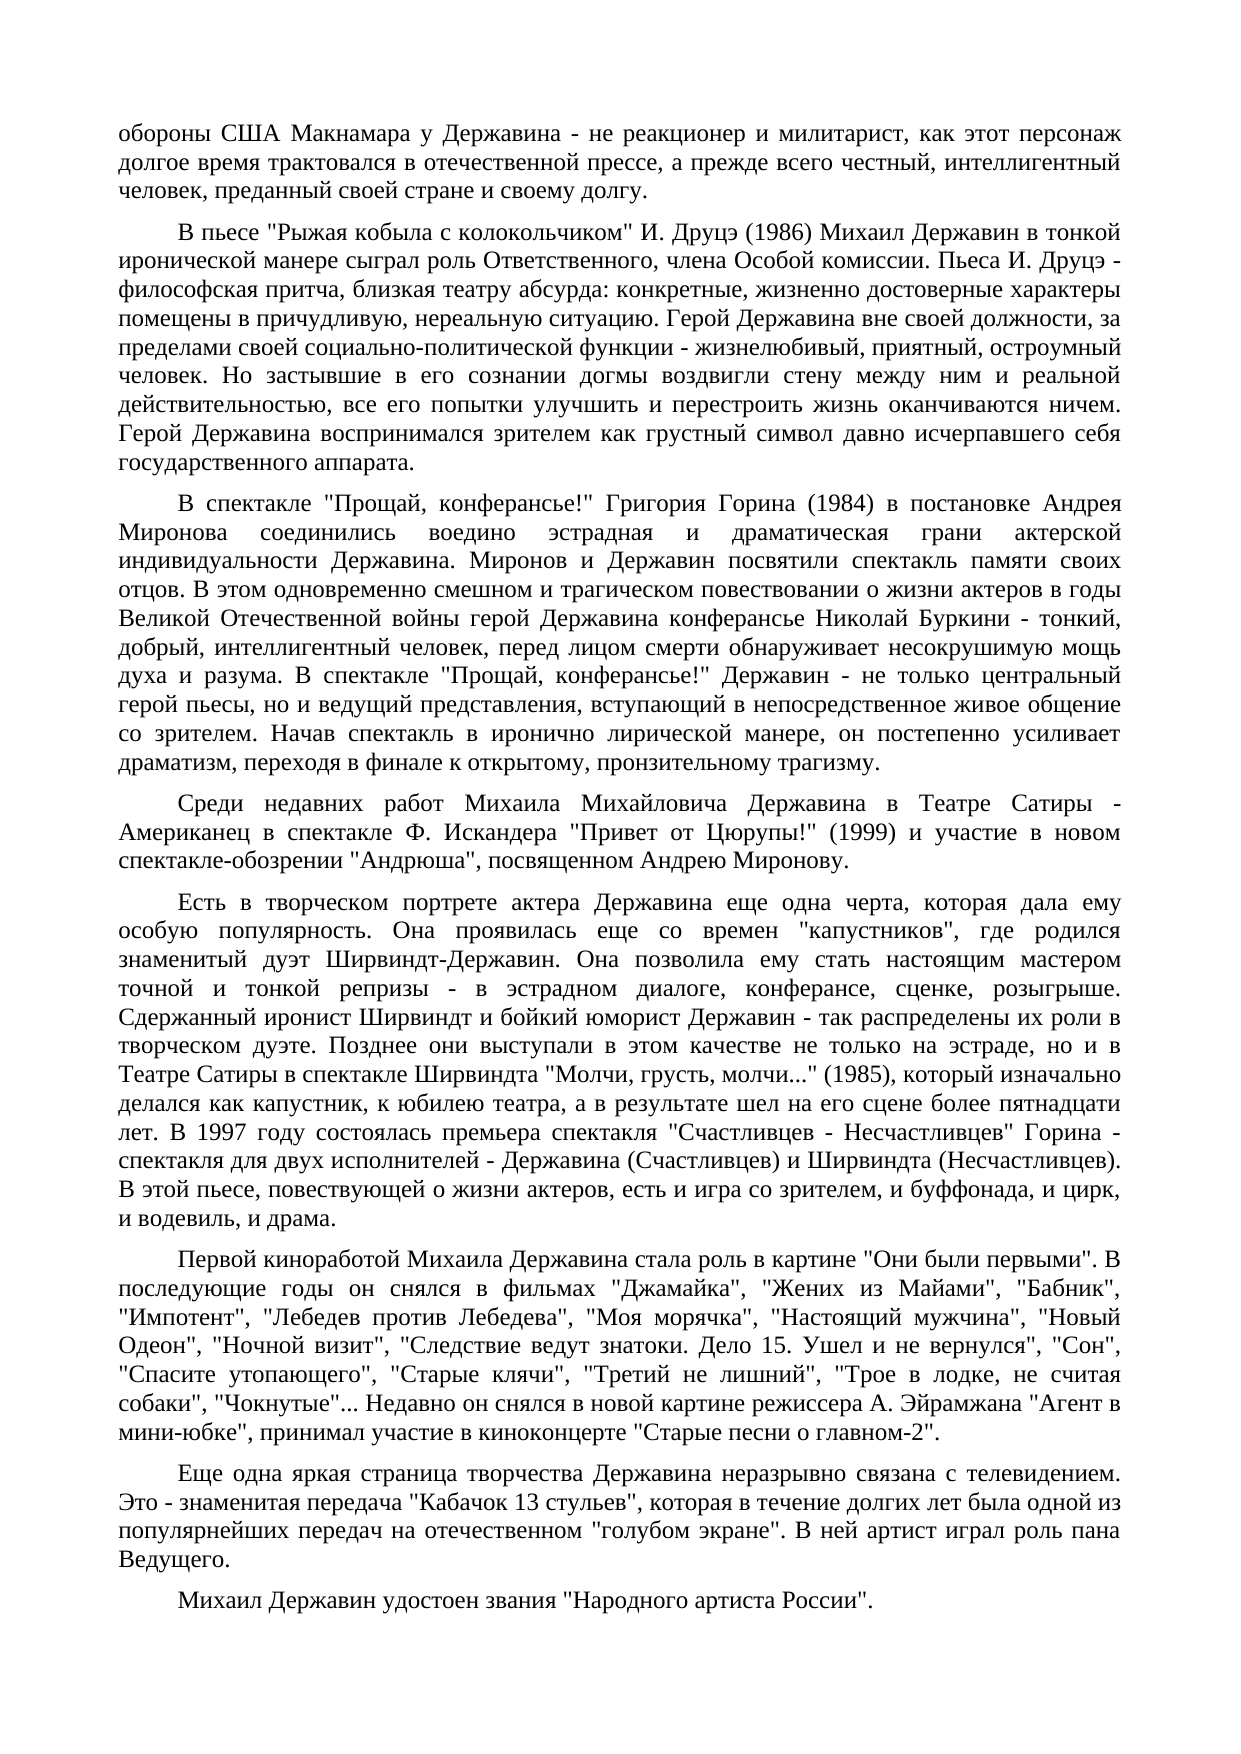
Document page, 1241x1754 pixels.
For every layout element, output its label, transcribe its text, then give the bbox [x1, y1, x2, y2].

text В пьесе "Рыжая кобыла с колокольчиком" И. Друцэ (1986) Михаил Державин в тонкой иронической манере сыграл роль Ответственного, члена Особой комиссии. Пьеса И. Друцэ - философская притча, близкая театру абсурда: конкретные, жизненно достоверные характеры помещены в причудливую, нереальную ситуацию. Герой Державина вне своей должности, за пределами своей социально-политической функции - жизнелюбивый, приятный, остроумный человек. Но застывшие в его сознании догмы воздвигли стену между ним и реальной действительностью, все его попытки улучшить и перестроить жизнь оканчиваются ничем. Герой Державина воспринимался зрителем как грустный символ давно исчерпавшего себя государственного аппарата. [118, 217, 1122, 476]
text Есть в творческом портрете актера Державина еще одна черта, которая дала ему особую популярность. Она проявилась еще со времен "капустников", где родился знаменитый дуэт Ширвиндт-Державин. Она позволила ему стать настоящим мастером точной и тонкой репризы - в эстрадном диалоге, конферансе, сценке, розыгрыше. Сдержанный иронист Ширвиндт и бойкий юморист Державин - так распределены их роли в творческом дуэте. Позднее они выступали в этом качестве не только на эстраде, но и в Театре Сатиры в спектакле Ширвиндта "Молчи, грусть, молчи..." (1985), который изначально делался как капустник, к юбилею театра, а в результате шел на его сцене более пятнадцати лет. В 1997 году состоялась премьера спектакля "Счастливцев - Несчастливцев" Горина - спектакля для двух исполнителей - Державина (Счастливцев) и Ширвиндта (Несчастливцев). В этой пьесе, повествующей о жизни актеров, есть и игра со зрителем, и буффонада, и цирк, и водевиль, и драма. [118, 887, 1122, 1232]
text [118, 118, 1122, 204]
text В спектакле "Прощай, конферансье!" Григория Горина (1984) в постановке Андрея Миронова соединились воедино эстрадная и драматическая грани актерской индивидуальности Державина. Миронов и Державин посвятили спектакль памяти своих отцов. В этом одновременно смешном и трагическом повествовании о жизни актеров в годы Великой Отечественной войны герой Державина конферансье Николай Буркини - тонкий, добрый, интеллигентный человек, перед лицом смерти обнаруживает несокрушимую мощь духа и разума. В спектакле "Прощай, конферансье!" Державин - не только центральный герой пьесы, но и ведущий представления, вступающий в непосредственное живое общение со зрителем. Начав спектакль в иронично лирической манере, он постепенно усиливает драматизм, переходя в финале к открытому, пронзительному трагизму. [118, 488, 1122, 776]
text Среди недавних работ Михаила Михайловича Державина в Театре Сатиры - Американец в спектакле Ф. Искандера "Привет от Цюрупы!" (1999) и участие в новом спектакле-обозрении "Андрюша", посвященном Андрею Миронову. [118, 788, 1122, 874]
text Михаил Державин удостоен звания "Народного артиста России". [118, 1586, 1122, 1614]
text Первой киноработой Михаила Державина стала роль в картине "Они были первыми". В последующие годы он снялся в фильмах "Джамайка", "Жених из Майами", "Бабник", "Импотент", "Лебедев против Лебедева", "Моя морячка", "Настоящий мужчина", "Новый Одеон", "Ночной визит", "Следствие ведут знатоки. Дело 15. Ушел и не вернулся", "Сон", "Спасите утопающего", "Старые клячи", "Третий не лишний", "Трое в лодке, не считая собаки", "Чокнутые"... Недавно он снялся в новой картине режиссера А. Эйрамжана "Агент в мини-юбке", принимал участие в киноконцерте "Старые песни о главном-2". [118, 1244, 1122, 1446]
text Еще одна яркая страница творчества Державина неразрывно связана с телевидением. Это - знаменитая передача "Кабачок 13 стульев", которая в течение долгих лет была одной из популярнейших передач на отечественном "голубом экране". В ней артист играл роль пана Ведущего. [118, 1458, 1122, 1573]
